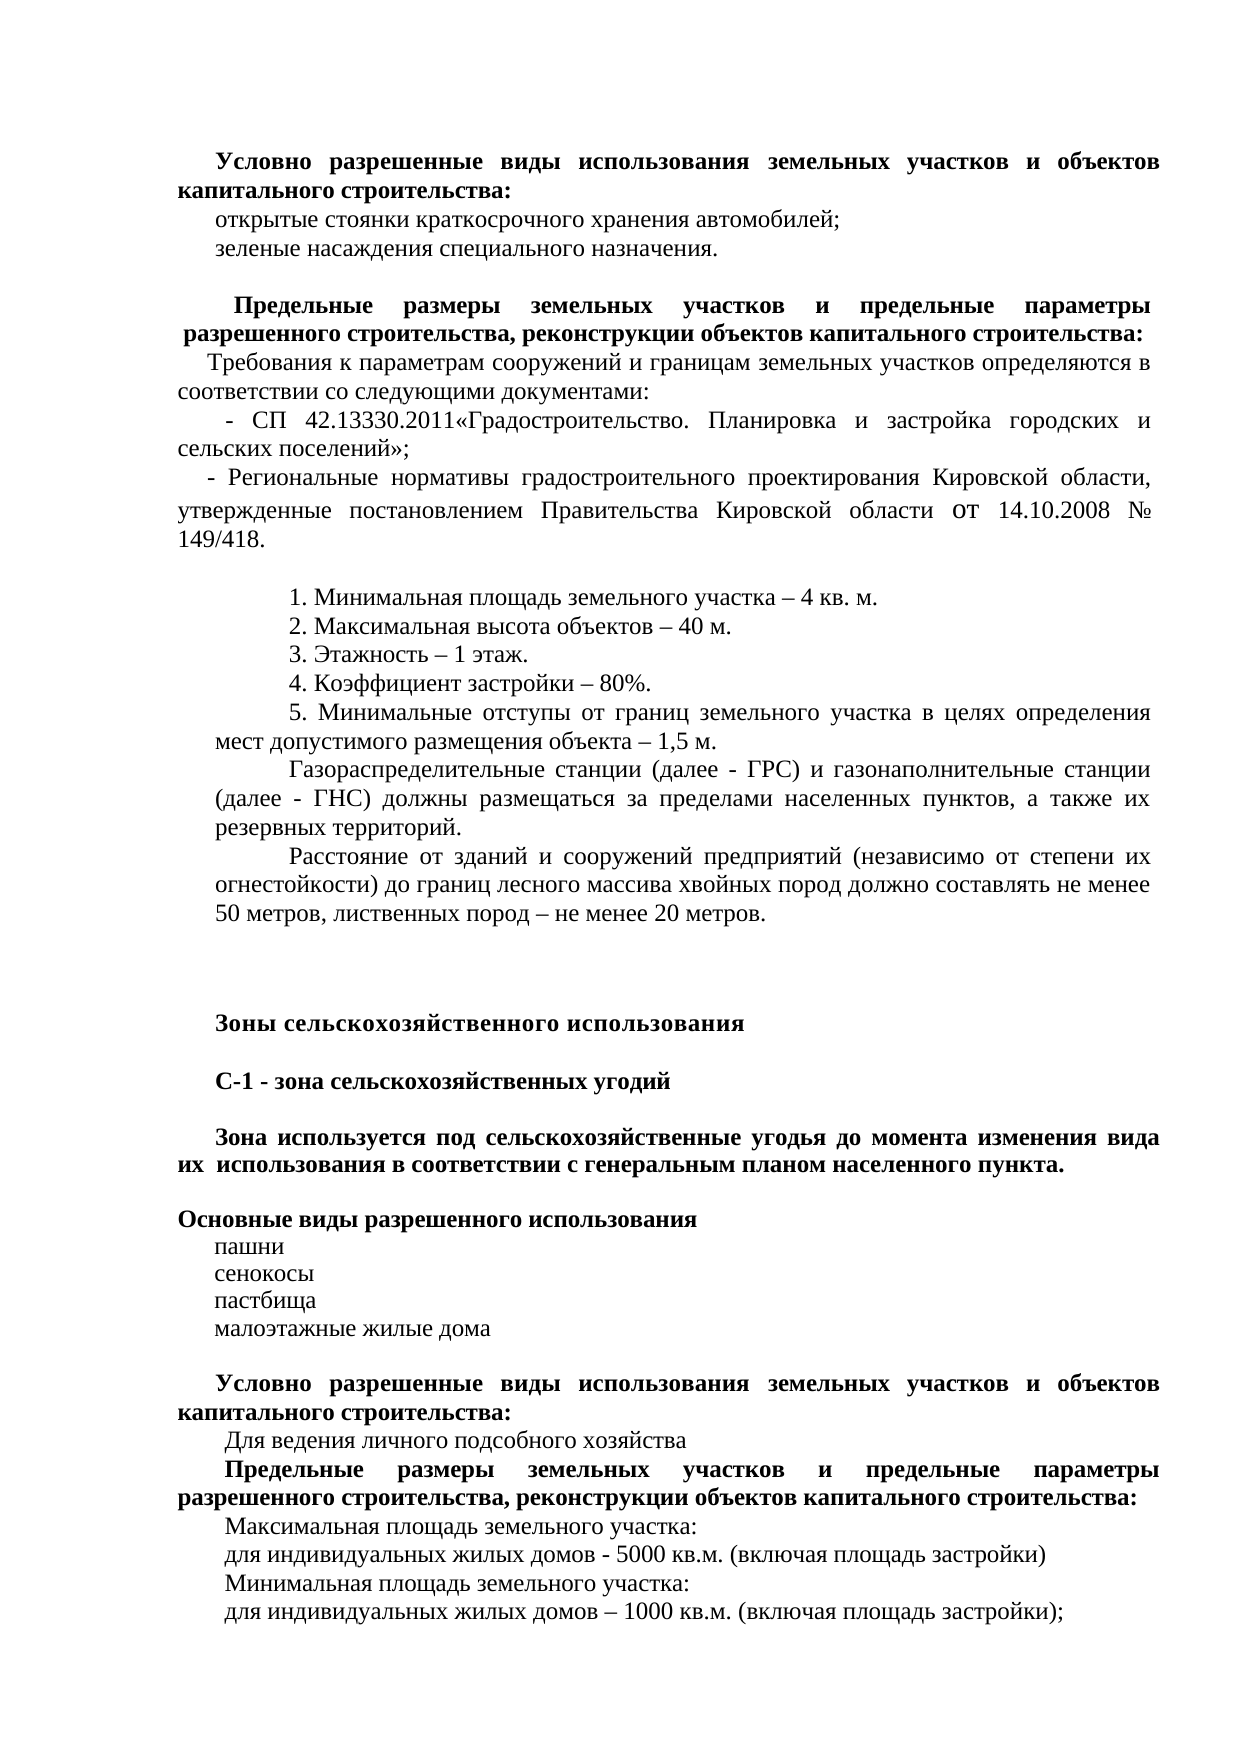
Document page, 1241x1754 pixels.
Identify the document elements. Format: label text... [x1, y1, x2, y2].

text Минимальная площадь земельного участка: [177, 1568, 1160, 1597]
text Зона используется под сельскохозяйственные угодья до момента изменения вида их использования в соответствии с генеральным планом населенного пункта. [177, 1123, 1160, 1177]
text Требования к параметрам сооружений и границам земельных участков определяются в соответствии со следующими документами: [177, 347, 1152, 405]
text 4. Коэффициент застройки – 80%. [215, 668, 1152, 697]
text 1. Минимальная площадь земельного участка – . [215, 582, 1152, 611]
text Условно разрешенные виды использования земельных участков и объектов капитального строительства: [177, 1368, 1160, 1426]
text малоэтажные жилые дома [177, 1314, 1160, 1341]
text пашни [177, 1233, 1160, 1260]
text Основные виды разрешенного использования [177, 1206, 1160, 1233]
text для индивидуальных жилых домов - 5000 кв.м. (включая площадь застройки) [177, 1540, 1160, 1568]
text - СП 42.13330.2011«Градостроительство. Планировка и застройка городских и сельских поселений»; [177, 405, 1152, 462]
text Расстояние от зданий и сооружений предприятий (независимо от степени их огнестойкости) до границ лесного массива хвойных пород должно составлять не менее , лиственных пород – не менее . [215, 841, 1152, 927]
text Условно разрешенные виды использования земельных участков и объектов капитального строительства: [177, 147, 1160, 204]
text для индивидуальных жилых домов – 1000 кв.м. (включая площадь застройки); [177, 1597, 1160, 1625]
text Предельные размеры земельных участков и предельные параметры разрешенного строительства, реконструкции объектов капитального строительства: [177, 1454, 1160, 1511]
text С-1 - зона сельскохозяйственных угодий [177, 1066, 1160, 1094]
text - Региональные нормативы градостроительного проектирования Кировской области, утвержденные постановлением Правительства Кировской области от 14.10.2008 № 149/418. [177, 462, 1152, 553]
text 2. Максимальная высота объектов – . [215, 611, 1152, 639]
text открытые стоянки краткосрочного хранения автомобилей; [177, 204, 1160, 233]
text 3. Этажность – 1 этаж. [215, 639, 1152, 668]
text Предельные размеры земельных участков и предельные параметры разрешенного строительства, реконструкции объектов капитального строительства: [183, 290, 1151, 347]
text Максимальная площадь земельного участка: [177, 1511, 1160, 1540]
text Для ведения личного подсобного хозяйства [177, 1426, 1160, 1454]
text сенокосы [177, 1260, 1160, 1287]
text зеленые насаждения специального назначения. [177, 233, 1160, 261]
text пастбища [177, 1287, 1160, 1314]
text 5. Минимальные отступы от границ земельного участка в целях определения мест допустимого размещения объекта – . [215, 697, 1152, 754]
text Газораспределительные станции (далее - ГРС) и газонаполнительные станции (далее - ГНС) должны размещаться за пределами населенных пунктов, а также их резервных территорий. [215, 754, 1152, 841]
text Зоны сельскохозяйственного использования [177, 1008, 1160, 1037]
